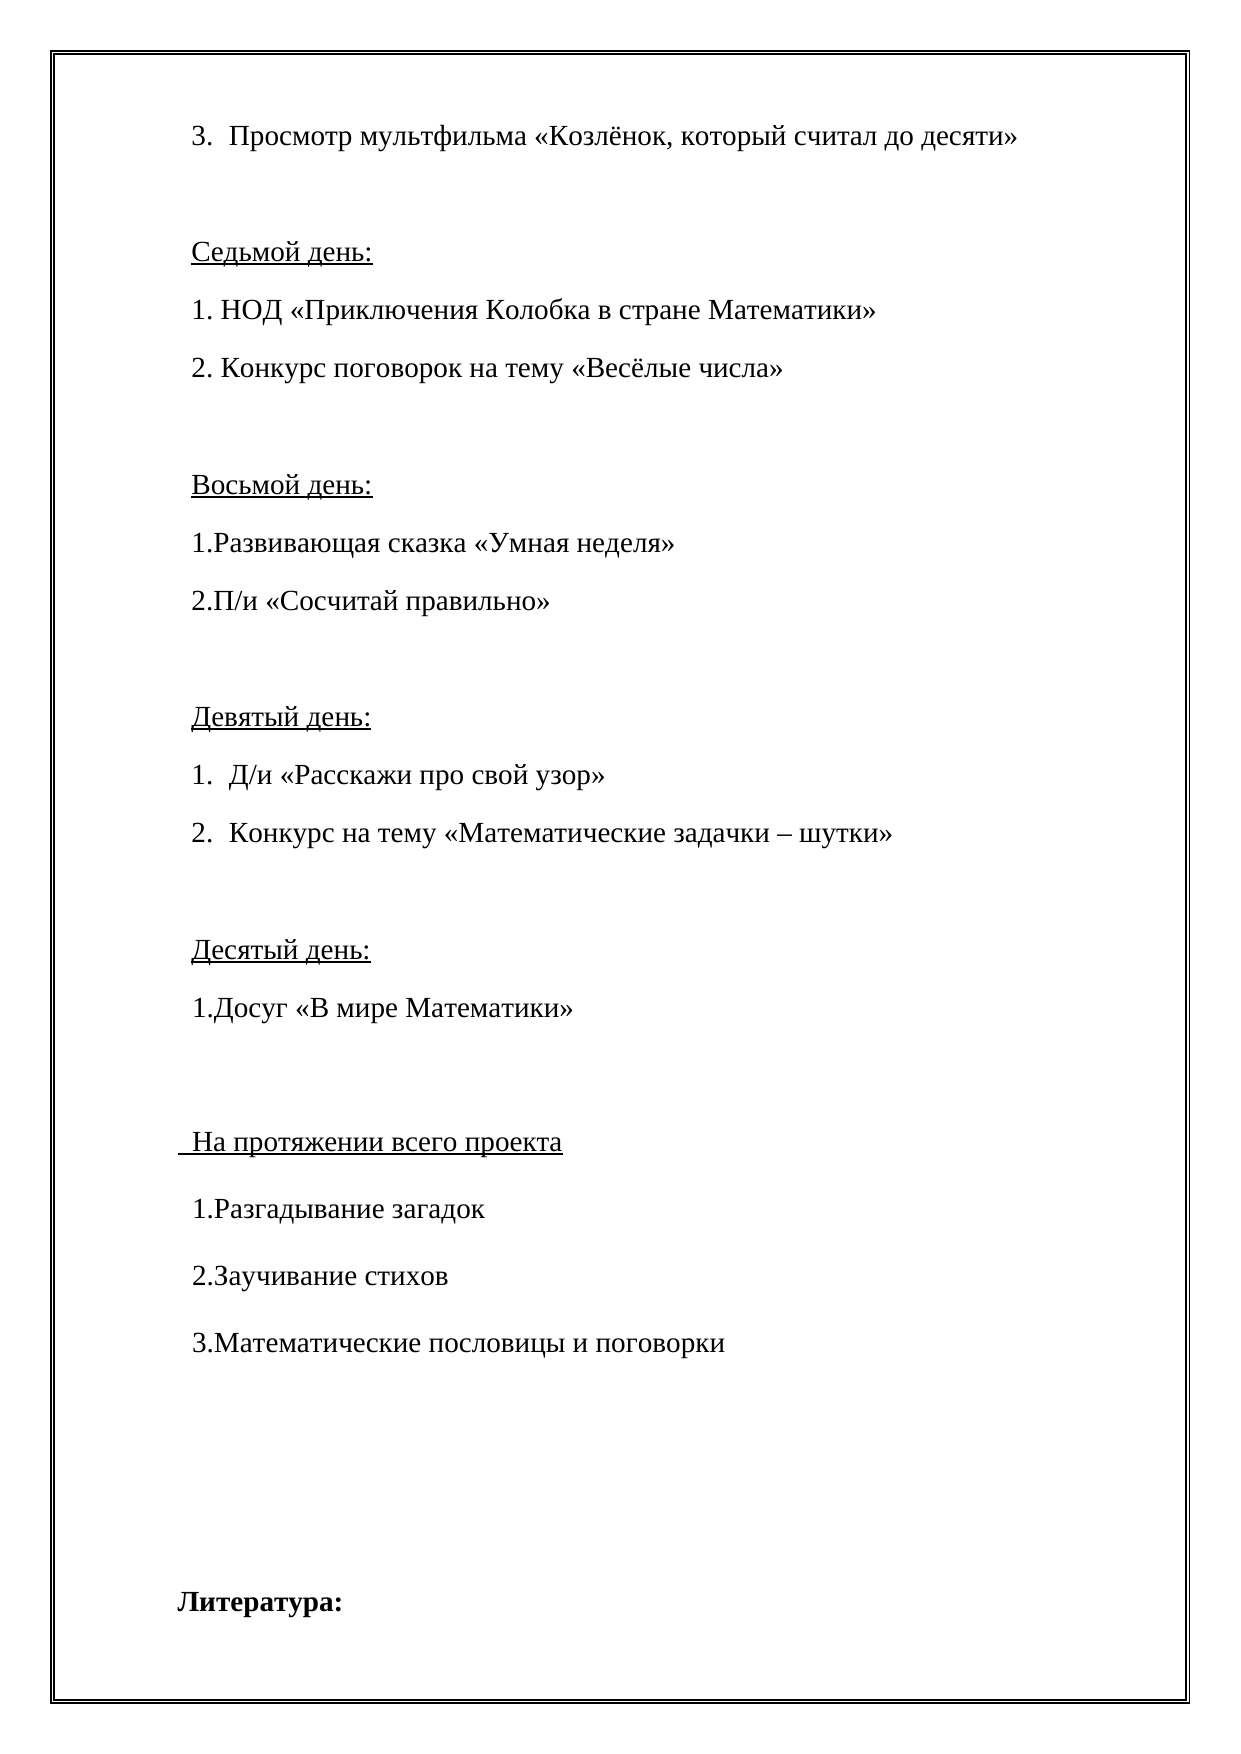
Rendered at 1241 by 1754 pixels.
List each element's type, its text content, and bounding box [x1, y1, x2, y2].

text 2.Заучивание стихов [177, 1258, 1152, 1291]
text 3.Математические пословицы и поговорки [177, 1325, 1152, 1358]
text 1.Досуг «В мире Математики» [177, 990, 1152, 1023]
text На протяжении всего проекта [177, 1124, 1152, 1157]
text Седьмой день: [191, 234, 1152, 268]
list Просмотр мультфильма «Козлёнок, который считал до десяти» [191, 118, 1152, 152]
text Восьмой день: [191, 467, 1152, 500]
text Десятый день: [191, 932, 1152, 965]
text 2.П/и «Сосчитай правильно» [191, 583, 1152, 617]
text 1. НОД «Приключения Колобка в стране Математики» [191, 292, 1152, 326]
text 1.Развивающая сказка «Умная неделя» [191, 525, 1152, 558]
text 2. Конкурс поговорок на тему «Весёлые числа» [191, 351, 1152, 384]
text Литература: [177, 1584, 1152, 1618]
text Девятый день: [191, 699, 1152, 733]
list Конкурс на тему «Математические задачки – шутки» [191, 816, 1152, 849]
list Д/и «Расскажи про свой узор» [191, 757, 1152, 791]
text 1.Разгадывание загадок [177, 1191, 1152, 1224]
